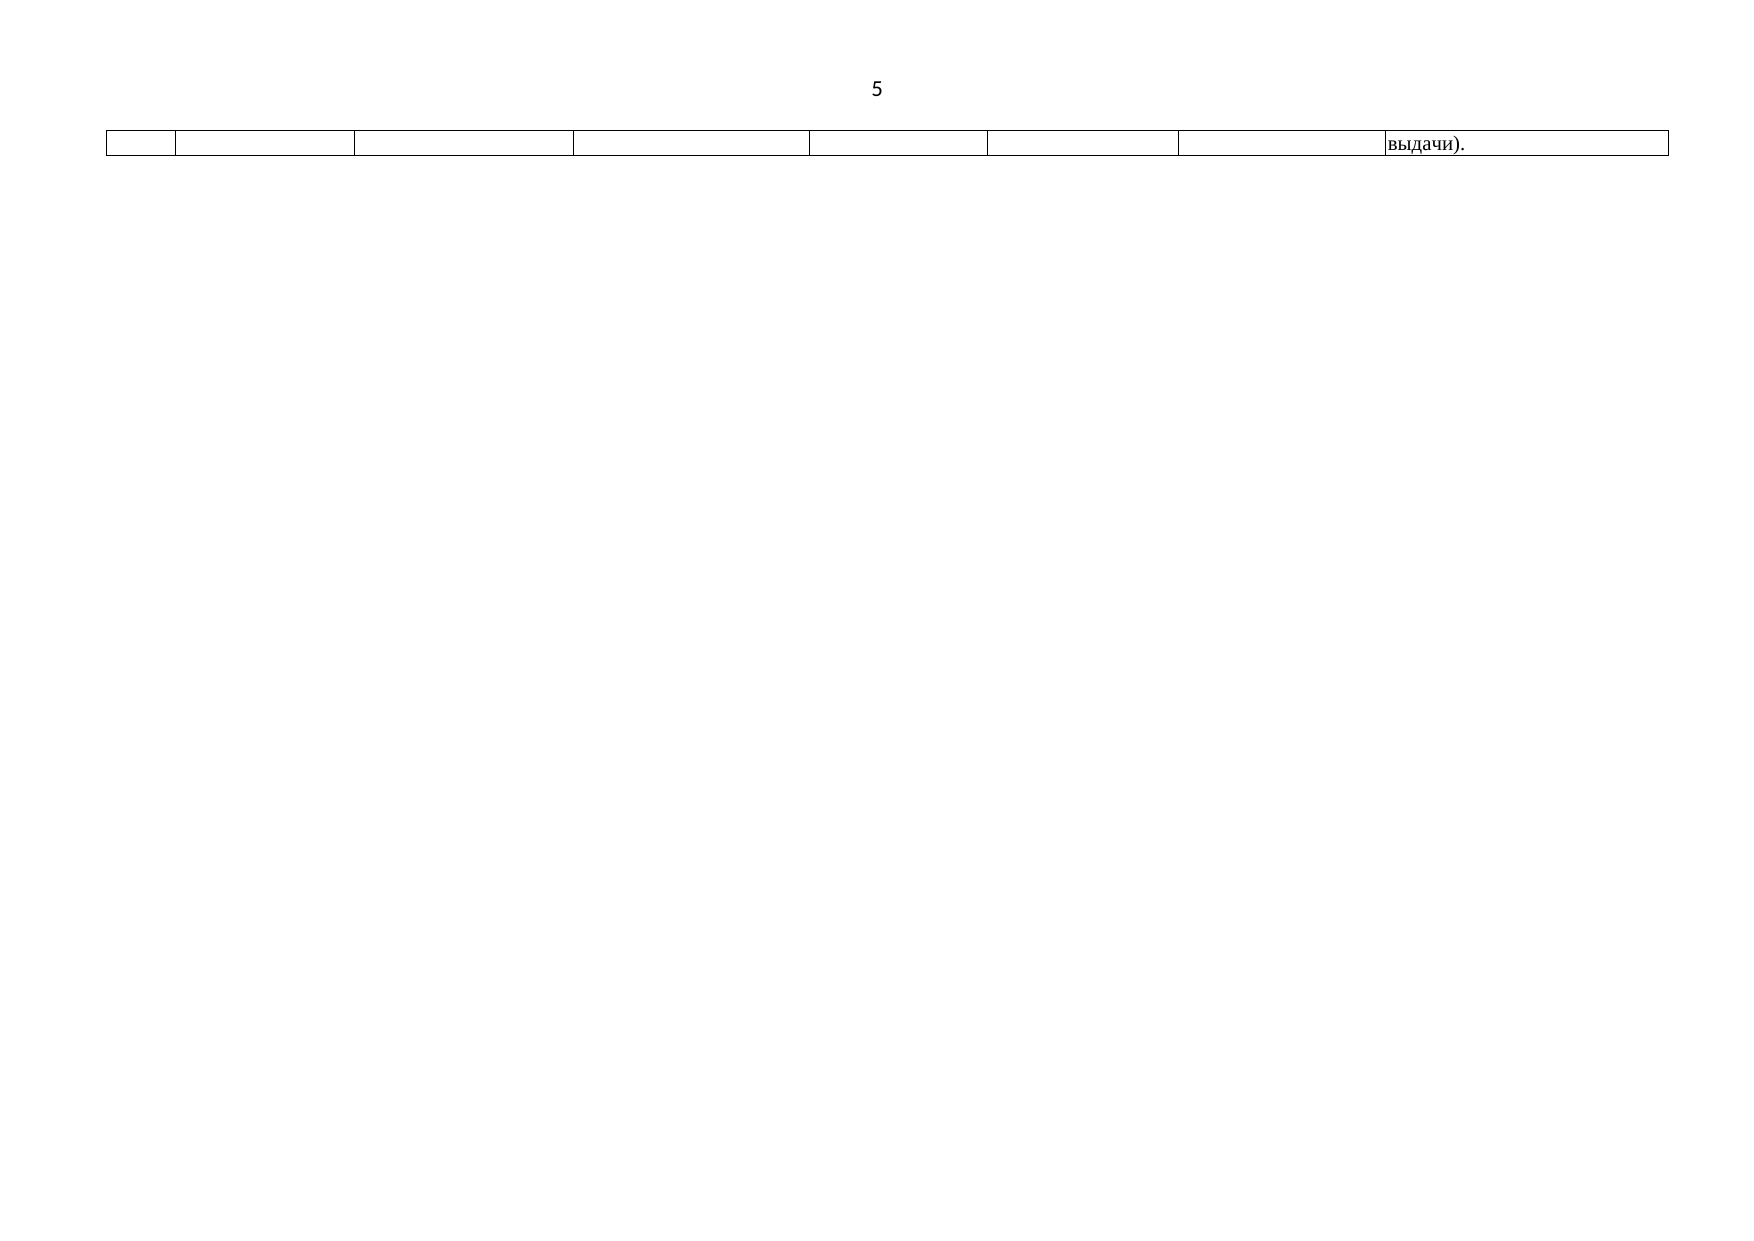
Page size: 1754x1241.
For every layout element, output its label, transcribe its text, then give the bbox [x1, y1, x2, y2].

table_cell Доверенность [1179, 131, 1385, 155]
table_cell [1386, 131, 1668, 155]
